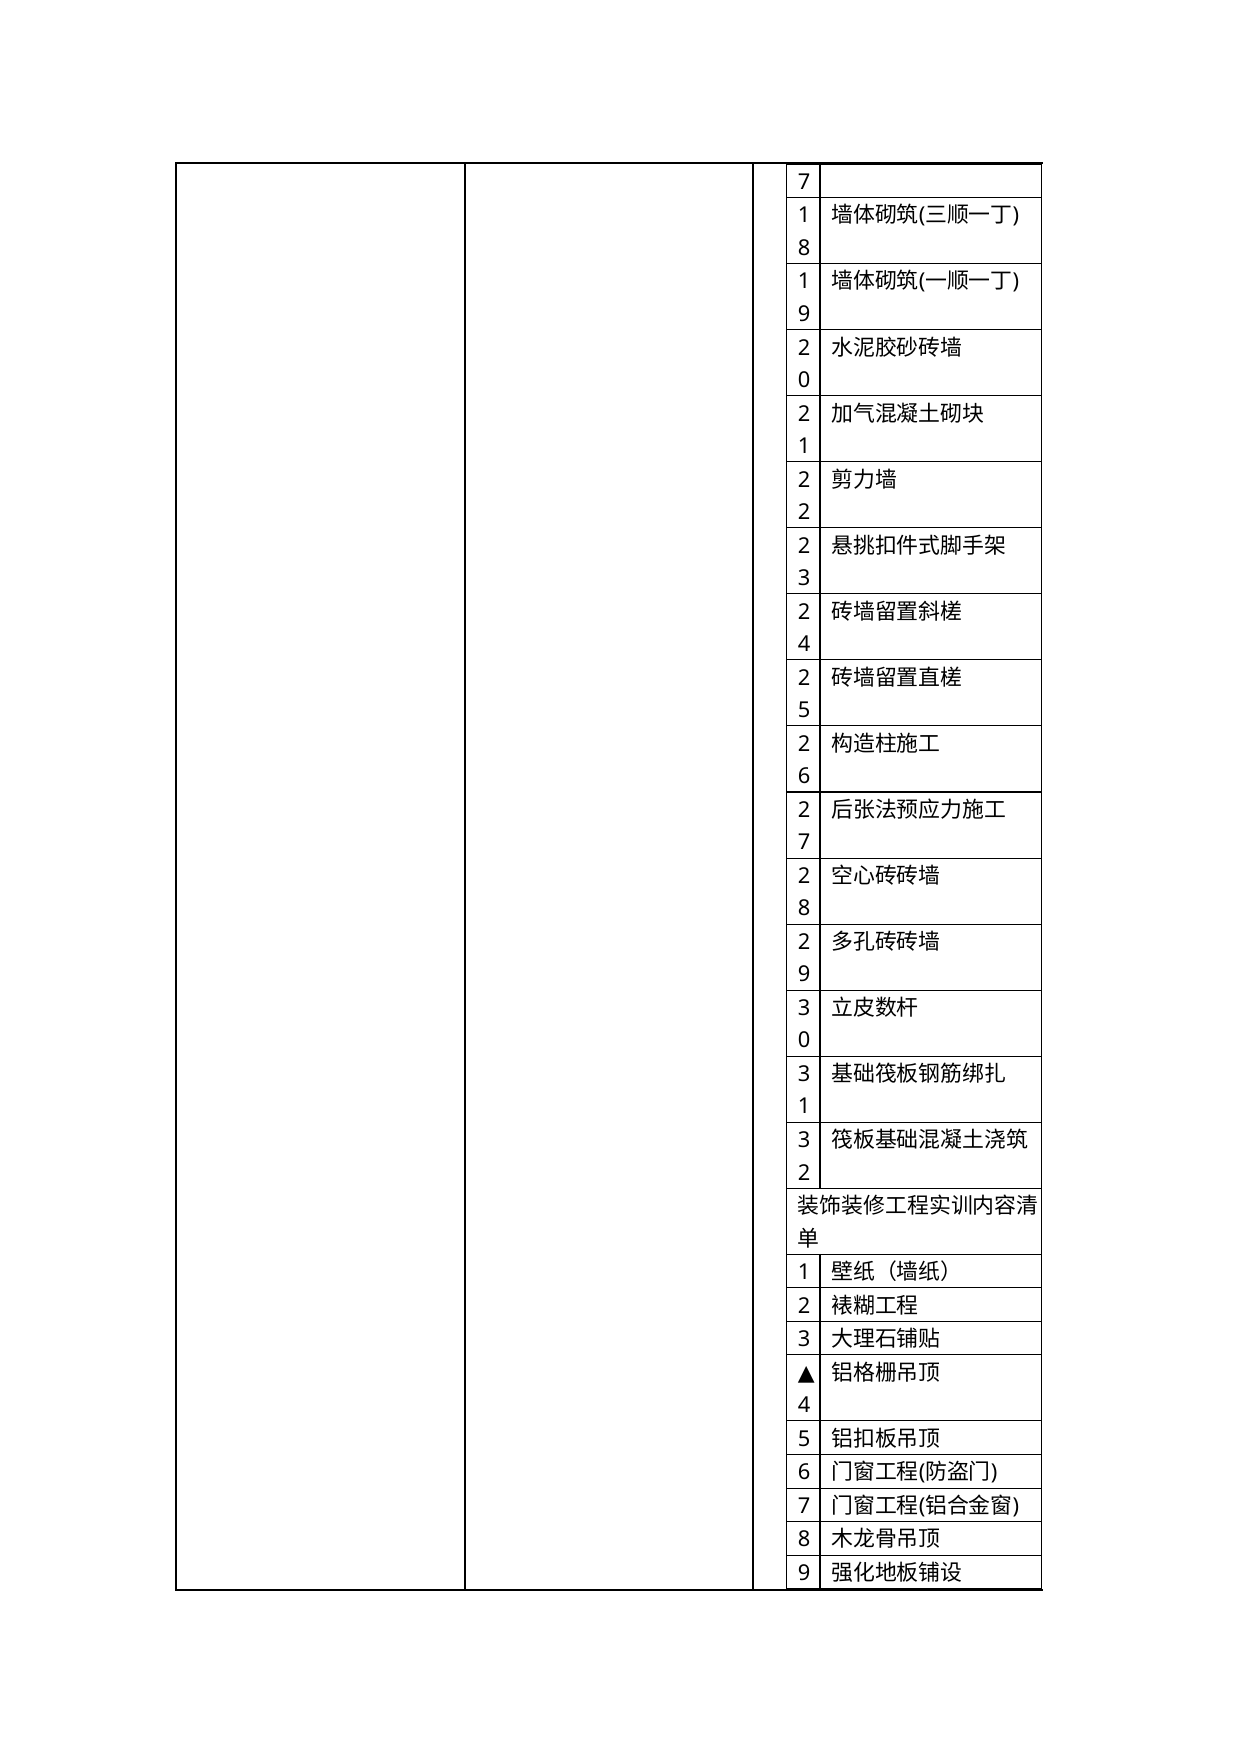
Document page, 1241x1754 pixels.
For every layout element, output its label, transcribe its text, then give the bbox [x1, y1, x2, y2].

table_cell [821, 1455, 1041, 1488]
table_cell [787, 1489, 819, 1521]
table_cell [466, 164, 752, 1589]
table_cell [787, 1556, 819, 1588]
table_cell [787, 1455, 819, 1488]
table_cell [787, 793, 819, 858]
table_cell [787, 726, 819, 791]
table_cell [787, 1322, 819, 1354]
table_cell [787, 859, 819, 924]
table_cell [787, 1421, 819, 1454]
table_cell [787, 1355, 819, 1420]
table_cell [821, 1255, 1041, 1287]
table_cell 1 [177, 164, 464, 1589]
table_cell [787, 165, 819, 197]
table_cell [821, 198, 1041, 263]
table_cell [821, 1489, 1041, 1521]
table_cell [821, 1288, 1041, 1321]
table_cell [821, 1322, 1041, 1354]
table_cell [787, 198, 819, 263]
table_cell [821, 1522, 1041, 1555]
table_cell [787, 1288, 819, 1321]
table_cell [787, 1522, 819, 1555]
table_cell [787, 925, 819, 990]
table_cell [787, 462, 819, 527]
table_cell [754, 164, 786, 1589]
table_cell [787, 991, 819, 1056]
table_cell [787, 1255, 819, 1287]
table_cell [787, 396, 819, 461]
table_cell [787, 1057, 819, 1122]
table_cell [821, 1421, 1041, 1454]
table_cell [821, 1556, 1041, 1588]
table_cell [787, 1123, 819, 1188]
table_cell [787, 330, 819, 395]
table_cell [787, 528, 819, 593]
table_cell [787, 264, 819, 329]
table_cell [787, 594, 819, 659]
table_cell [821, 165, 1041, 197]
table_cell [821, 1355, 1041, 1420]
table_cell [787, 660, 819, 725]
